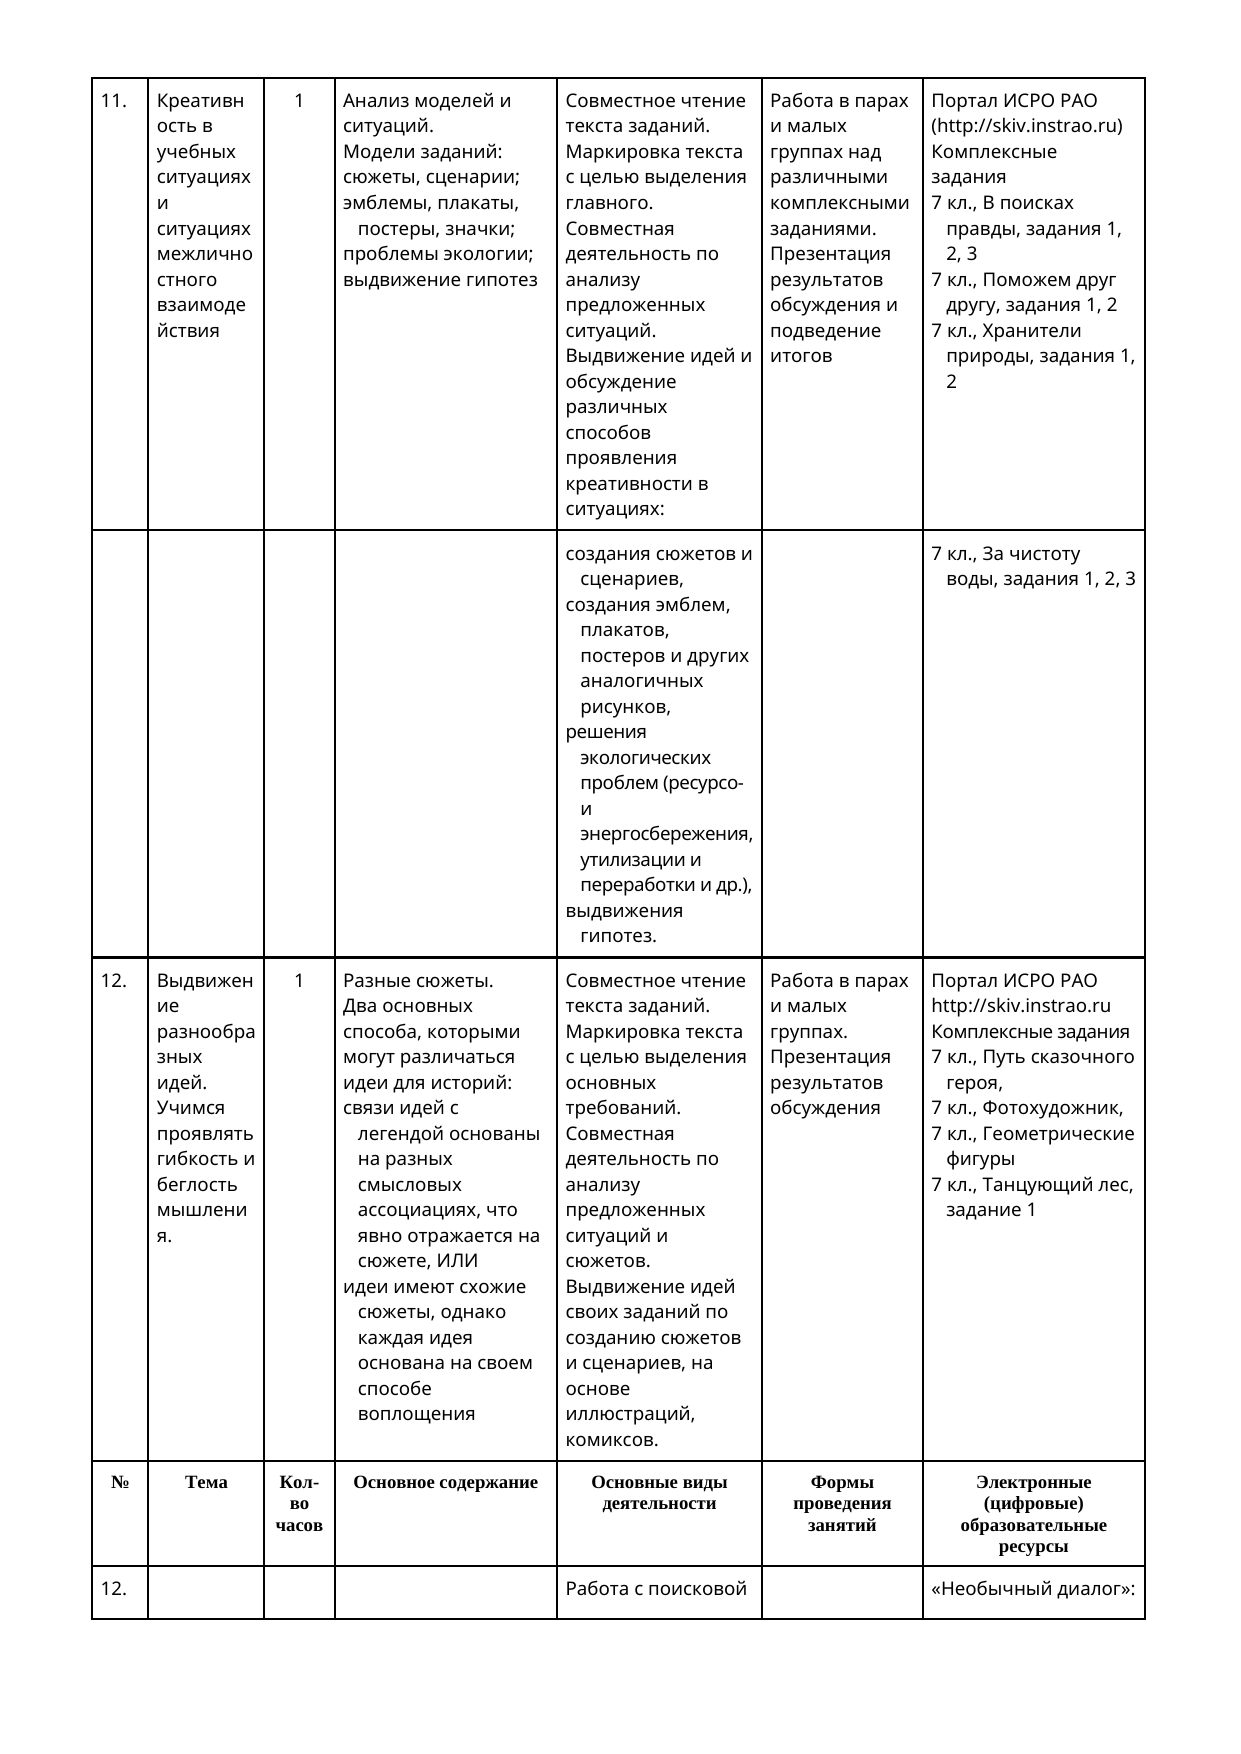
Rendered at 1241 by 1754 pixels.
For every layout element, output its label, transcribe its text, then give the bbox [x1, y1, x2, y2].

table_cell [265, 531, 334, 956]
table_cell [924, 1567, 1144, 1618]
table_cell № [93, 1462, 147, 1565]
table_cell Портал ИСРО РАО http://skiv.instrao.ru Комплексные задания 7 кл., Путь сказочного героя, 7 кл., Фотохудожник, 7 кл., Геометрические фигуры 7 кл., Танцующий лес, задание 1 [924, 959, 1144, 1460]
table_cell [336, 1567, 556, 1618]
table_cell Выдвижение разнообразных идей. Учимся проявлять гибкость и беглость мышления. [149, 959, 263, 1460]
table_cell 12. [93, 1567, 147, 1618]
table_cell создания сюжетов и сценариев, создания эмблем, плакатов, постеров и других аналогичных рисунков, решения экологических проблем (ресурсо- и энергосбережения, утилизации и переработки и др.), выдвижения гипотез. [558, 531, 761, 956]
table_cell [336, 531, 556, 956]
table_cell 7 кл., За чистоту воды, задания 1, 2, 3 [924, 531, 1144, 956]
table_cell Тема [149, 1462, 263, 1565]
table_cell Анализ моделей и ситуаций. Модели заданий: сюжеты, сценарии; эмблемы, плакаты, постеры, значки; проблемы экологии; выдвижение гипотез [336, 79, 556, 529]
table_cell 1 [265, 79, 334, 529]
table_cell 1 [265, 959, 334, 1460]
table_cell Основные виды деятельности [558, 1462, 761, 1565]
table_cell 12. [93, 959, 147, 1460]
table_cell 11. [93, 79, 147, 529]
table_cell Совместное чтение текста заданий. Маркировка текста с целью выделения главного. Совместная деятельность по анализу предложенных ситуаций. Выдвижение идей и обсуждение различных способов проявления креативности в ситуациях: [558, 79, 761, 529]
table_cell Электронные (цифровые) образовательные ресурсы [924, 1462, 1144, 1565]
table_cell Креативность в учебных ситуациях и ситуациях межличностного взаимодействия [149, 79, 263, 529]
table_cell [93, 531, 147, 956]
table_cell Формы проведения занятий [763, 1462, 922, 1565]
table_cell Основное содержание [336, 1462, 556, 1565]
table_cell Разные сюжеты. Два основных способа, которыми могут различаться идеи для историй: связи идей с легендой основаны на разных смысловых ассоциациях, что явно отражается на сюжете, ИЛИ идеи имеют схожие сюжеты, однако каждая идея основана на своем способе воплощения [336, 959, 556, 1460]
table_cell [558, 1567, 761, 1618]
table_cell [149, 531, 263, 956]
table_cell Работа в парах и малых группах над различными комплексными заданиями. Презентация результатов обсуждения и подведение итогов [763, 79, 922, 529]
table_cell Портал ИСРО РАО (http://skiv.instrao.ru) Комплексные задания 7 кл., В поисках правды, задания 1, 2, 3 7 кл., Поможем друг другу, задания 1, 2 7 кл., Хранители природы, задания 1, 2 [924, 79, 1144, 529]
table_cell [149, 1567, 263, 1618]
table_cell Работа в парах и малых группах. Презентация результатов обсуждения [763, 959, 922, 1460]
table_cell [763, 531, 922, 956]
table_cell Кол-во часов [265, 1462, 334, 1565]
table_cell Совместное чтение текста заданий. Маркировка текста с целью выделения основных требований. Совместная деятельность по анализу предложенных ситуаций и сюжетов. Выдвижение идей своих заданий по созданию сюжетов и сценариев, на основе иллюстраций, комиксов. [558, 959, 761, 1460]
table_cell [763, 1567, 922, 1618]
table_cell [265, 1567, 334, 1618]
